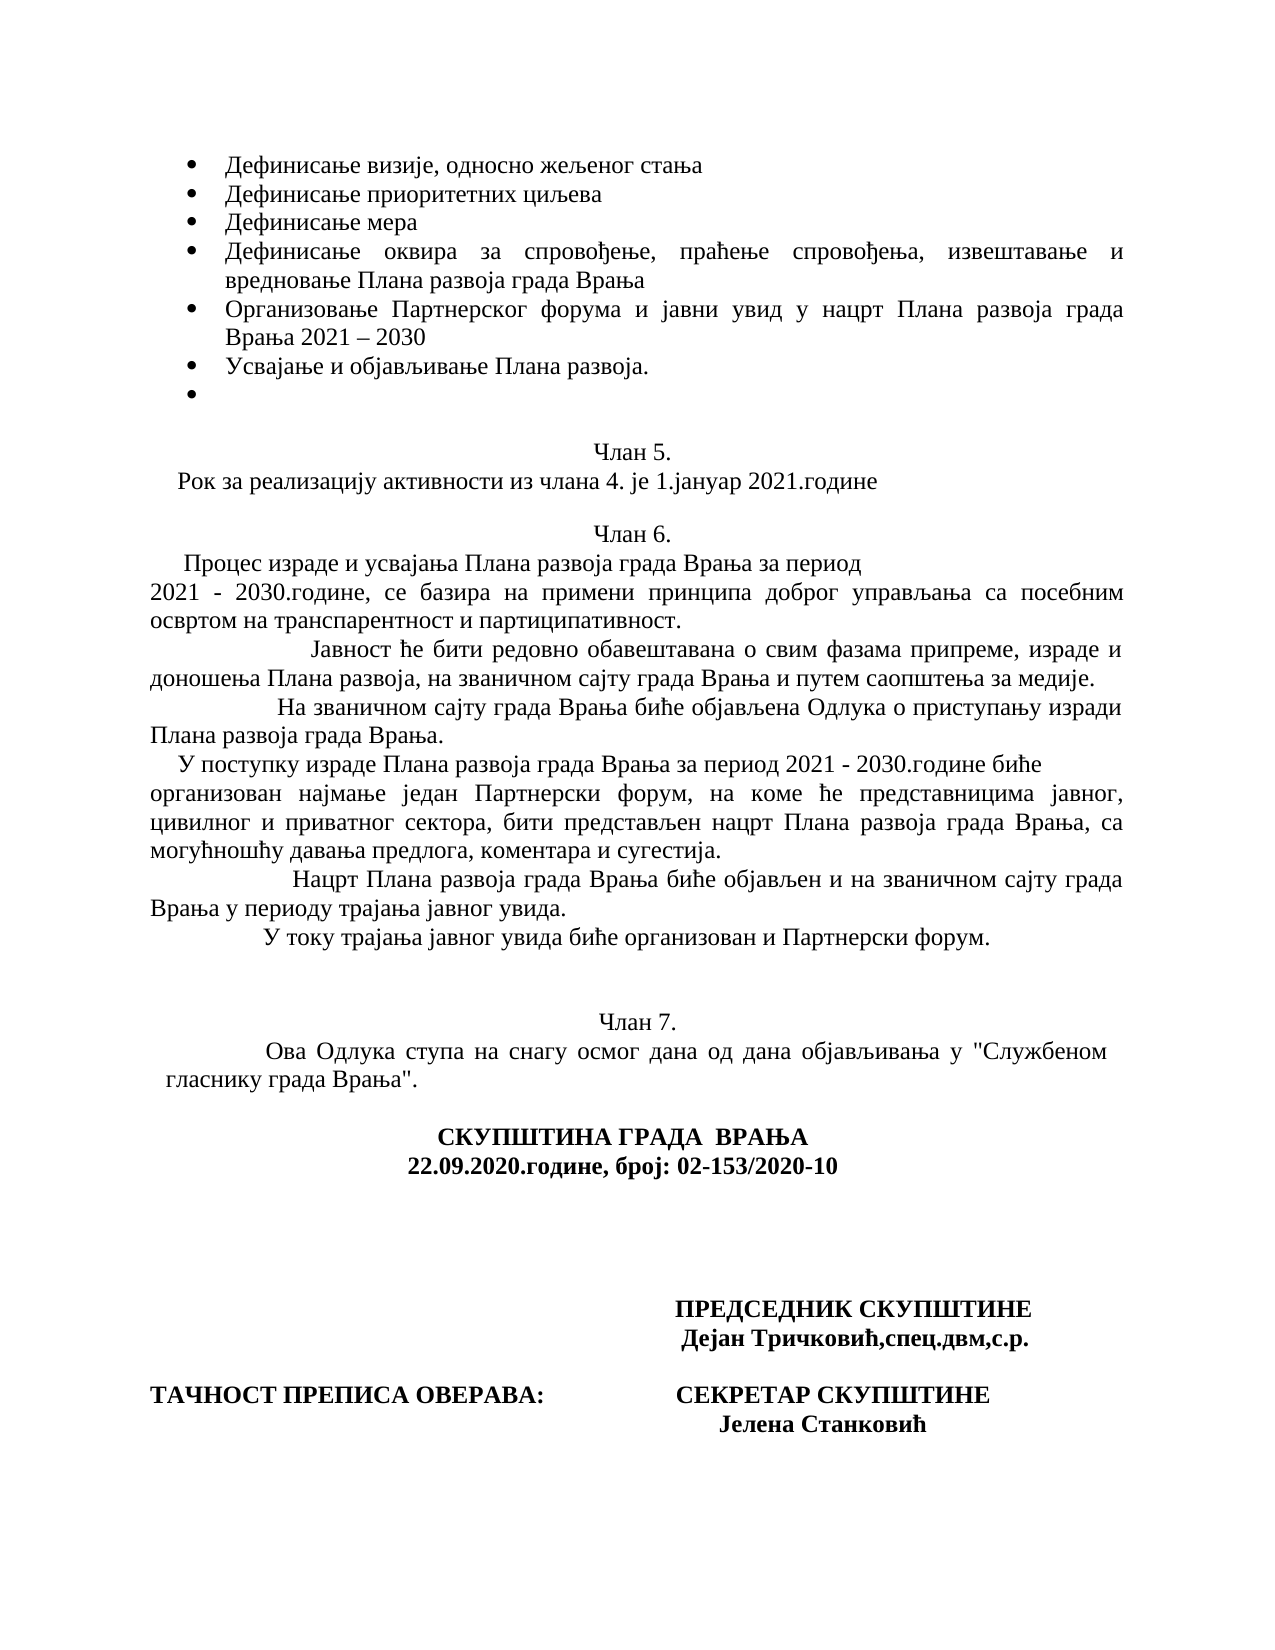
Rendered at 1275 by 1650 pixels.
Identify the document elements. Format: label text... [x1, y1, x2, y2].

text Члан 7. [150, 1007, 1125, 1036]
list Усвајање и објављивање Плана развоја. [187, 351, 1125, 380]
list Дефинисање мера [187, 207, 1125, 236]
list Члан 6. [139, 519, 1125, 548]
list У поступку израде Плана развоја града Врања за период 2021 - 2030.године биће [139, 749, 1125, 778]
text Дејан Тричковић,спец.двм,с.р. [150, 1323, 1095, 1351]
list Дефинисање приоритетних циљева [187, 179, 1125, 207]
text У току трајања јавног увида биће организован и Партнерски форум. [150, 922, 1125, 950]
list Организовање Партнерског форума и јавни увид у нацрт Плана развоја града Врања 2021 – 2030 [187, 294, 1125, 351]
text ТАЧНОСТ ПРЕПИСА ОВЕРАВА: СЕКРЕТАР СКУПШТИНЕ [150, 1380, 1095, 1409]
text 22.09.2020.године, број: 02-153/2020-10 [150, 1151, 1095, 1179]
list Процес израде и усвајања Плана развоја града Врања за период [139, 548, 1125, 577]
text Ова Одлука ступа на снагу осмог дана од дана објављивања у "Службеном гласнику града Врања". [166, 1036, 1109, 1093]
list Члан 5. [139, 437, 1125, 466]
text ПРЕДСЕДНИК СКУПШТИНЕ [150, 1294, 1095, 1323]
text Јавност ће бити редовно обавештавана о свим фазама припреме, израде и доношења Плана развоја, на званичном сајту града Врања и путем саопштења за медије. [150, 634, 1125, 692]
text организован најмање један Партнерски форум, на коме ће представницима јавног, цивилног и приватног сектора, бити представљен нацрт Плана развоја града Врања, са могућношћу давања предлога, коментара и сугестија. [150, 778, 1125, 864]
text На званичном сајту града Врања биће објављена Одлука о приступању изради Плана развоја града Врања. [150, 692, 1125, 749]
text 2021 - 2030.године, се базира на примени принципа доброг управљања са посебним освртом на транспарентност и партиципативност. [150, 577, 1125, 634]
text Нацрт Плана развоја града Врања биће објављен и на званичном сајту града Врања у периоду трајања јавног увида. [150, 864, 1125, 922]
text СКУПШТИНА ГРАДА ВРАЊА [150, 1122, 1095, 1151]
list Рок за реализацију активности из члана 4. је 1.јануар 2021.године [139, 466, 1125, 495]
list Дефинисање визије, односно жељеног стања [187, 150, 1125, 179]
text Јелена Станковић [150, 1409, 1095, 1438]
list Дефинисање оквира за спровођење, праћење спровођења, извештавање и вредновање Плана развоја града Врања [187, 236, 1125, 294]
